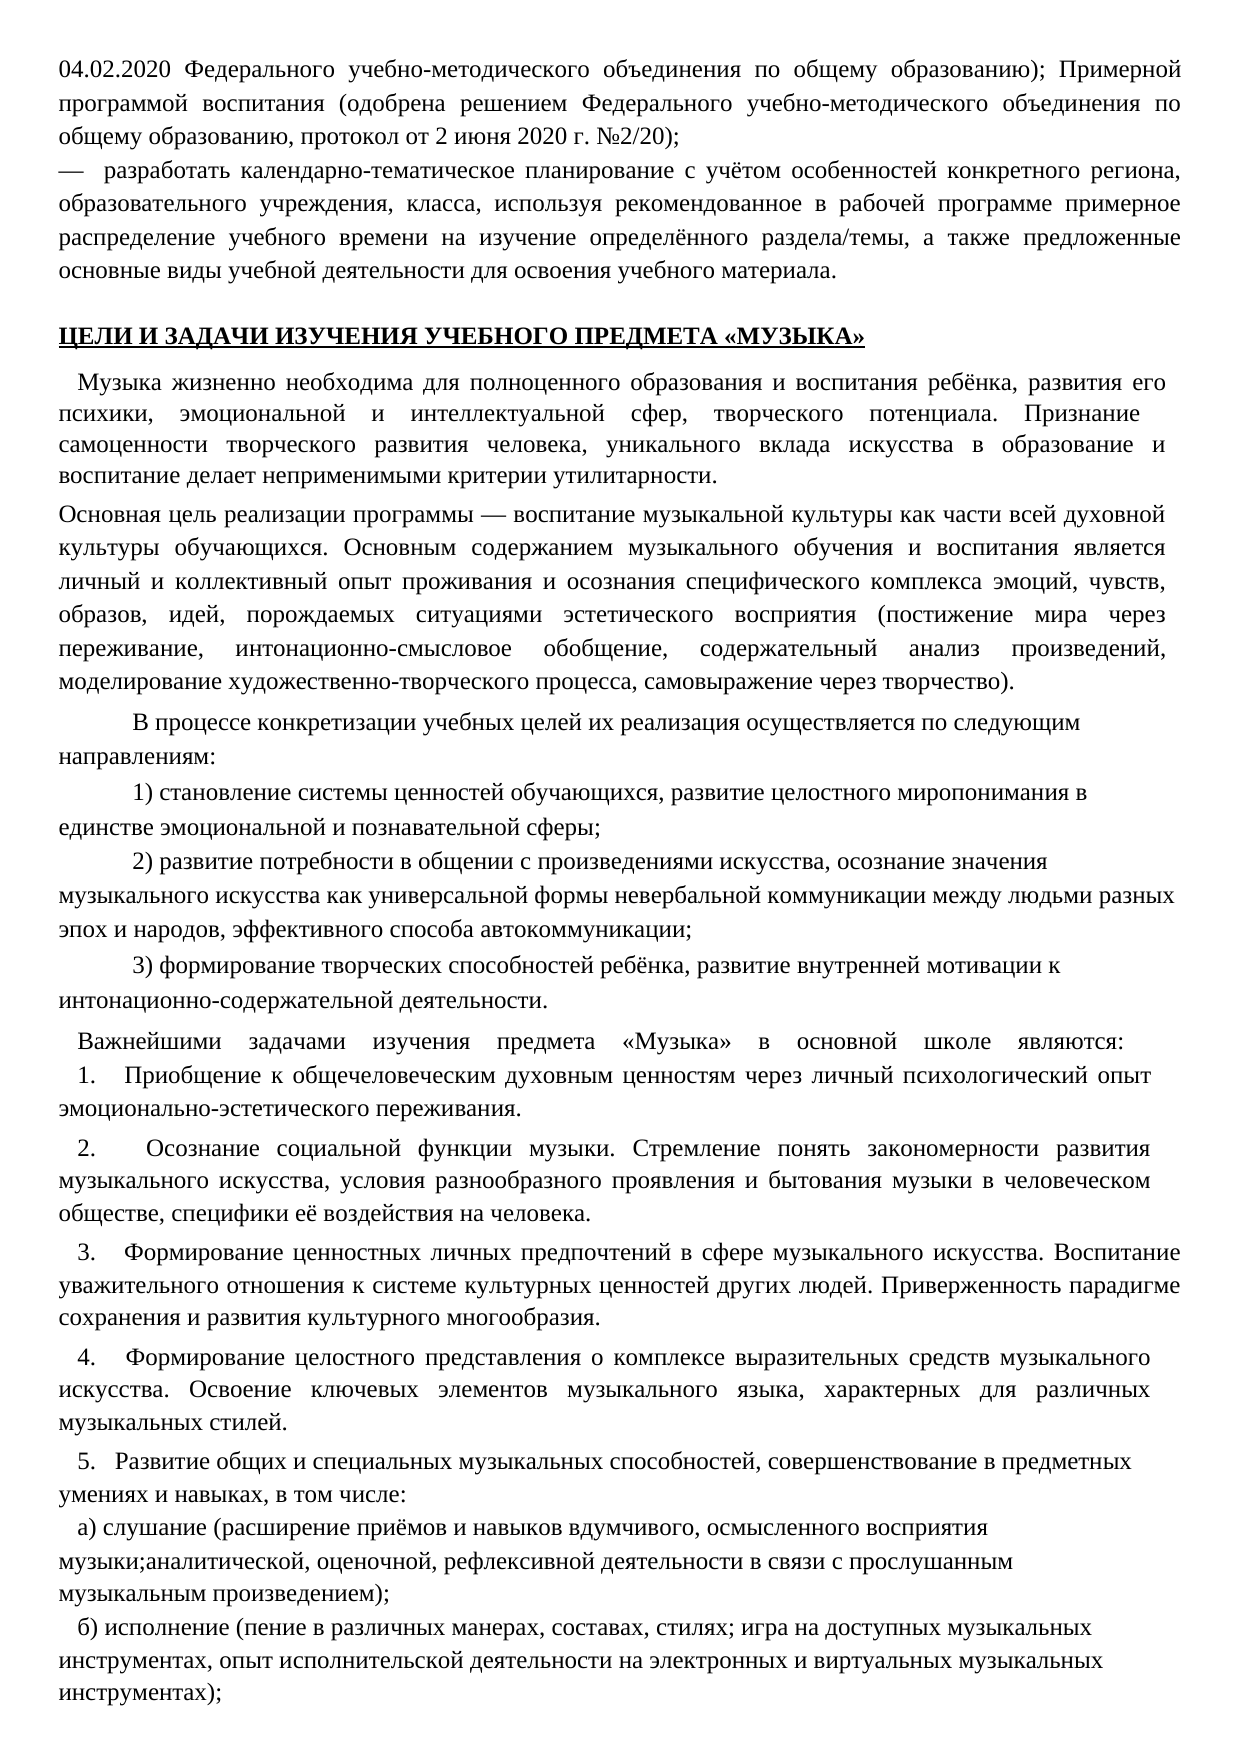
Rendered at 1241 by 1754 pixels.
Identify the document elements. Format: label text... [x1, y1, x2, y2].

text В процессе конкретизации учебных целей их реализация осуществляется по следующим направлениям: 1) становление системы ценностей обучающихся, развитие целостного миропонимания в единстве эмоциональной и познавательной сферы; 2) развитие потребности в общении с произведениями искусства, осознание значения музыкального искусства как универсальной формы невербальной коммуникации между людьми разных эпох и народов, эффективного способа автокоммуникации; 3) формирование творческих способностей ребёнка, развитие внутренней мотивации к интонационно-содержательной деятельности. [58, 707, 1182, 1013]
text 3. Формирование ценностных личных предпочтений в сфере музыкального искусства. Воспитание уважительного отношения к системе культурных ценностей других людей. Приверженность парадигме сохранения и развития культурного многообразия. [58, 1237, 1182, 1331]
text ЦЕЛИ И ЗАДАЧИ ИЗУЧЕНИЯ УЧЕБНОГО ПРЕДМЕТА «МУЗЫКА» [58, 323, 1182, 350]
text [58, 1446, 1167, 1706]
text Музыка жизненно необходима для полноценного образования и воспитания ребёнка, развития его психики, эмоциональной и интеллектуальной сфер, творческого потенциала. Признание самоценности творческого развития человека, уникального вклада искусства в образование и воспитание делает неприменимыми критерии утилитарности. [58, 367, 1167, 489]
text — разработать календарно-тематическое планирование с учётом особенностей конкретного региона, образовательного учреждения, класса, используя рекомендованное в рабочей программе примерное распределение учебного времени на изучение определённого раздела/темы, а также предложенные основные виды учебной деятельности для освоения учебного материала. [58, 155, 1182, 284]
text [58, 54, 1182, 150]
text Важнейшими задачами изучения предмета «Музыка» в основной школе являются: 1. Приобщение к общечеловеческим духовным ценностям через личный психологический опыт эмоционально-эстетического переживания. [58, 1026, 1152, 1122]
text 2. Осознание социальной функции музыки. Стремление понять закономерности развития музыкального искусства, условия разнообразного проявления и бытования музыки в человеческом обществе, специфики её воздействия на человека. [58, 1133, 1152, 1227]
text 4. Формирование целостного представления о комплексе выразительных средств музыкального искусства. Освоение ключевых элементов музыкального языка, характерных для различных музыкальных стилей. [58, 1342, 1152, 1436]
text Основная цель реализации программы — воспитание музыкальной культуры как части всей духовной культуры обучающихся. Основным содержанием музыкального обучения и воспитания является личный и коллективный опыт проживания и осознания специфического комплекса эмоций, чувств, образов, идей, порождаемых ситуациями эстетического восприятия (постижение мира через переживание, интонационно-смысловое обобщение, содержательный анализ произведений, моделирование художественно-творческого процесса, самовыражение через творчество). [58, 499, 1167, 695]
